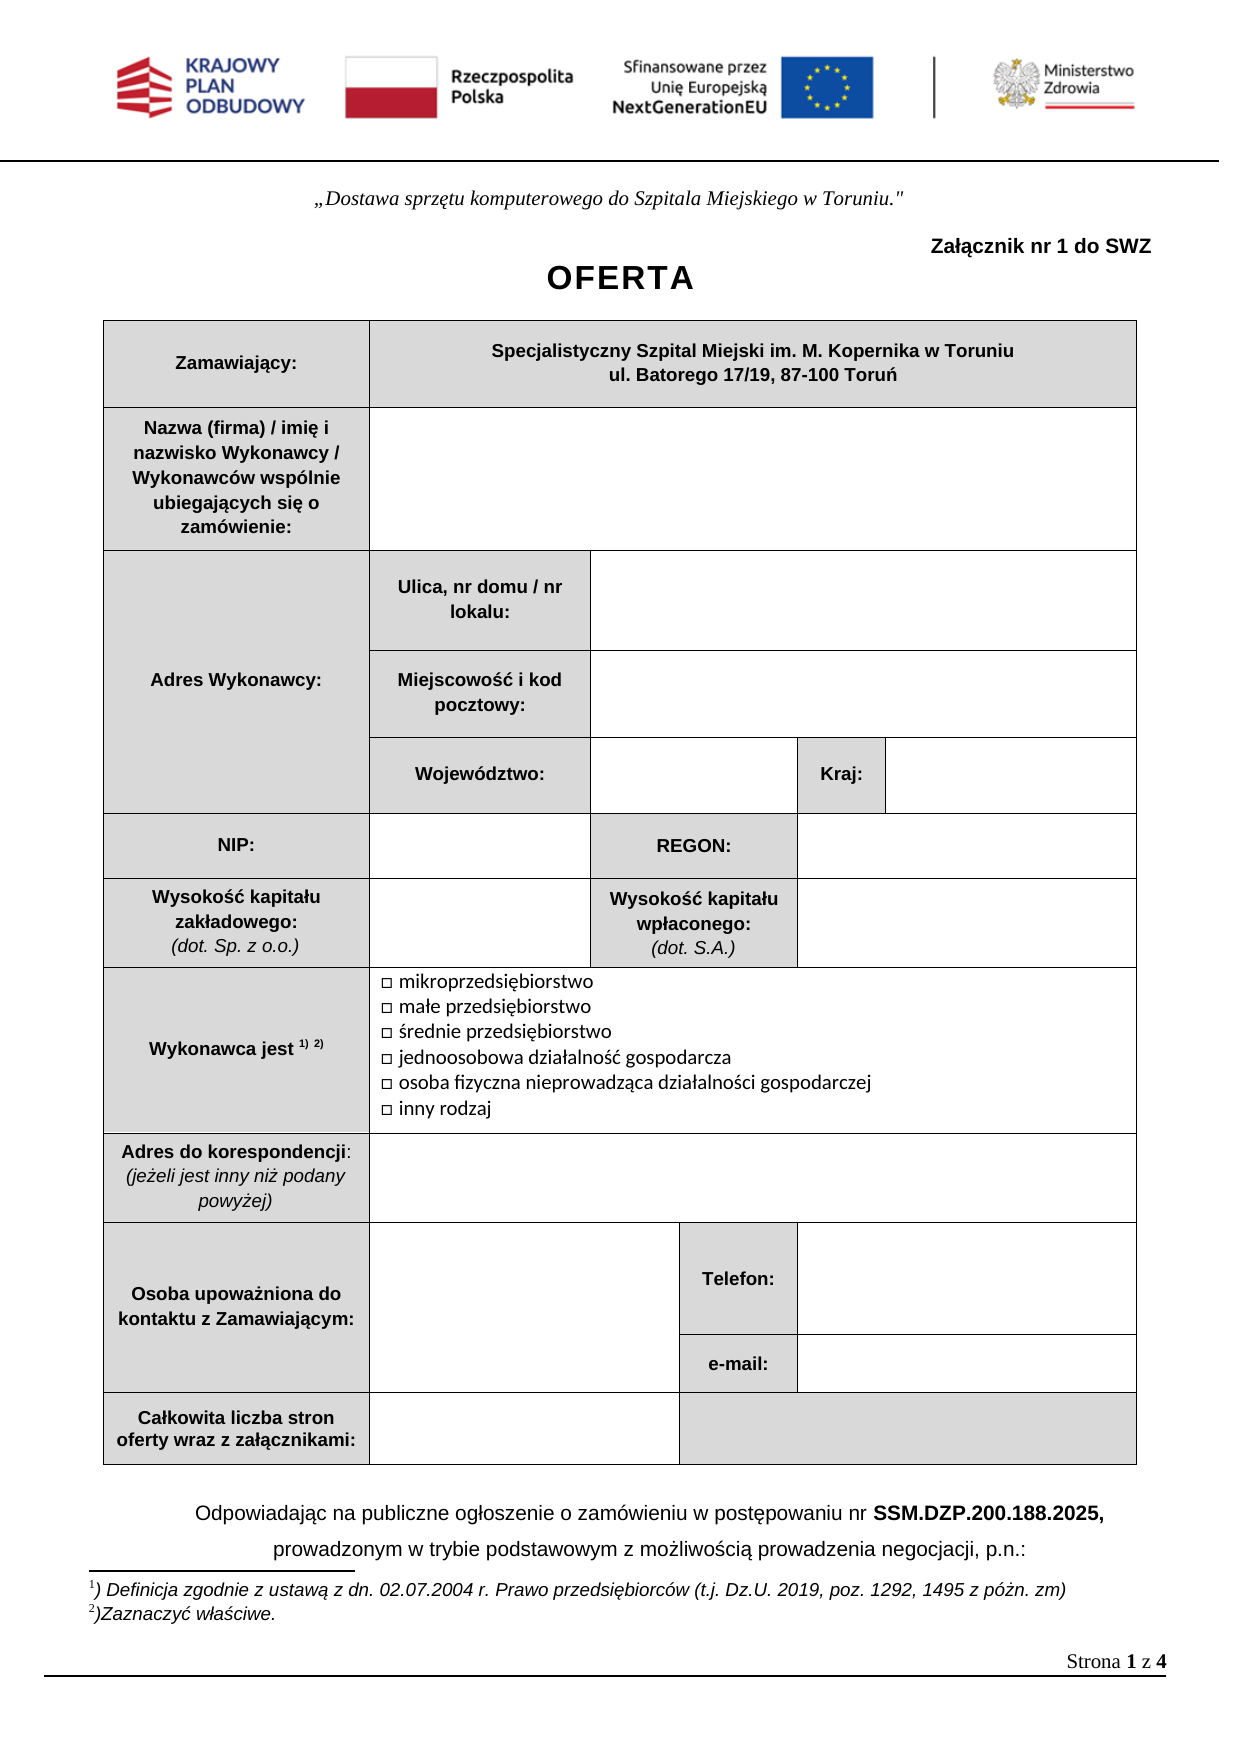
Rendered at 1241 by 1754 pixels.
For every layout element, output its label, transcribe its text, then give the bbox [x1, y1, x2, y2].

table_cell [370, 1393, 679, 1464]
table_cell e-mail: [680, 1335, 797, 1392]
table_cell Miejscowość i kod pocztowy: [370, 651, 590, 737]
table_cell [370, 879, 590, 967]
table_cell Województwo: [370, 738, 590, 813]
table_cell [370, 408, 1136, 550]
table_cell Całkowita liczba stron oferty wraz z załącznikami: [104, 1393, 369, 1464]
table_cell Wykonawca jest ) ) [104, 968, 369, 1132]
picture [98, 32, 1156, 137]
table_cell Adres Wykonawcy: [104, 551, 369, 813]
table_cell Nazwa (firma) / imię i nazwisko Wykonawcy / Wykonawców wspólnie ubiegających się o zamówienie: [104, 408, 369, 550]
table_cell Ulica, nr domu / nr lokalu: [370, 551, 590, 650]
table_cell [680, 1393, 1136, 1464]
text „Dostawa sprzętu komputerowego do Szpitala Miejskiego w Toruniu." [0, 186, 1219, 210]
table_cell Wysokość kapitału wpłaconego: (dot. S.A.) [591, 879, 797, 967]
table_cell [370, 1134, 1136, 1222]
table_cell Wysokość kapitału zakładowego: (dot. Sp. z o.o.) [104, 879, 369, 967]
text Odpowiadając na publiczne ogłoszenie o zamówieniu w postępowaniu nr SSM.DZP.200.188.2025, prowadzonym w trybie podstawowym z możliwością prowadzenia negocjacji, p.n.: [148, 1501, 1152, 1561]
table_cell [798, 1335, 1136, 1392]
text Załącznik nr 1 do SWZ [89, 234, 1152, 258]
table_cell [886, 738, 1136, 813]
subtitle OFERTA [89, 258, 1152, 296]
table_cell REGON: [591, 814, 797, 878]
table_cell NIP: [104, 814, 369, 878]
table_cell [798, 814, 1136, 878]
table_cell Osoba upoważniona do kontaktu z Zamawiającym: [104, 1223, 369, 1392]
table_cell Adres do korespondencji: (jeżeli jest inny niż podany powyżej) [104, 1134, 369, 1222]
table_cell [370, 814, 590, 878]
table_cell [370, 1223, 679, 1392]
table_cell □ mikroprzedsiębiorstwo □ małe przedsiębiorstwo □ średnie przedsiębiorstwo □ jednoosobowa działalność gospodarcza □ osoba fizyczna nieprowadząca działalności gospodarczej □ inny rodzaj [370, 968, 1136, 1132]
table_cell Telefon: [680, 1223, 797, 1334]
table_cell [591, 651, 1136, 737]
table_cell [798, 879, 1136, 967]
table_header Zamawiający: [104, 321, 369, 407]
table_cell [798, 1223, 1136, 1334]
table_cell [591, 738, 797, 813]
table_cell [591, 551, 1136, 650]
table_cell Kraj: [798, 738, 885, 813]
table_header Specjalistyczny Szpital Miejski im. M. Kopernika w Toruniu ul. Batorego 17/19, 87-100 Toruń [370, 321, 1136, 407]
